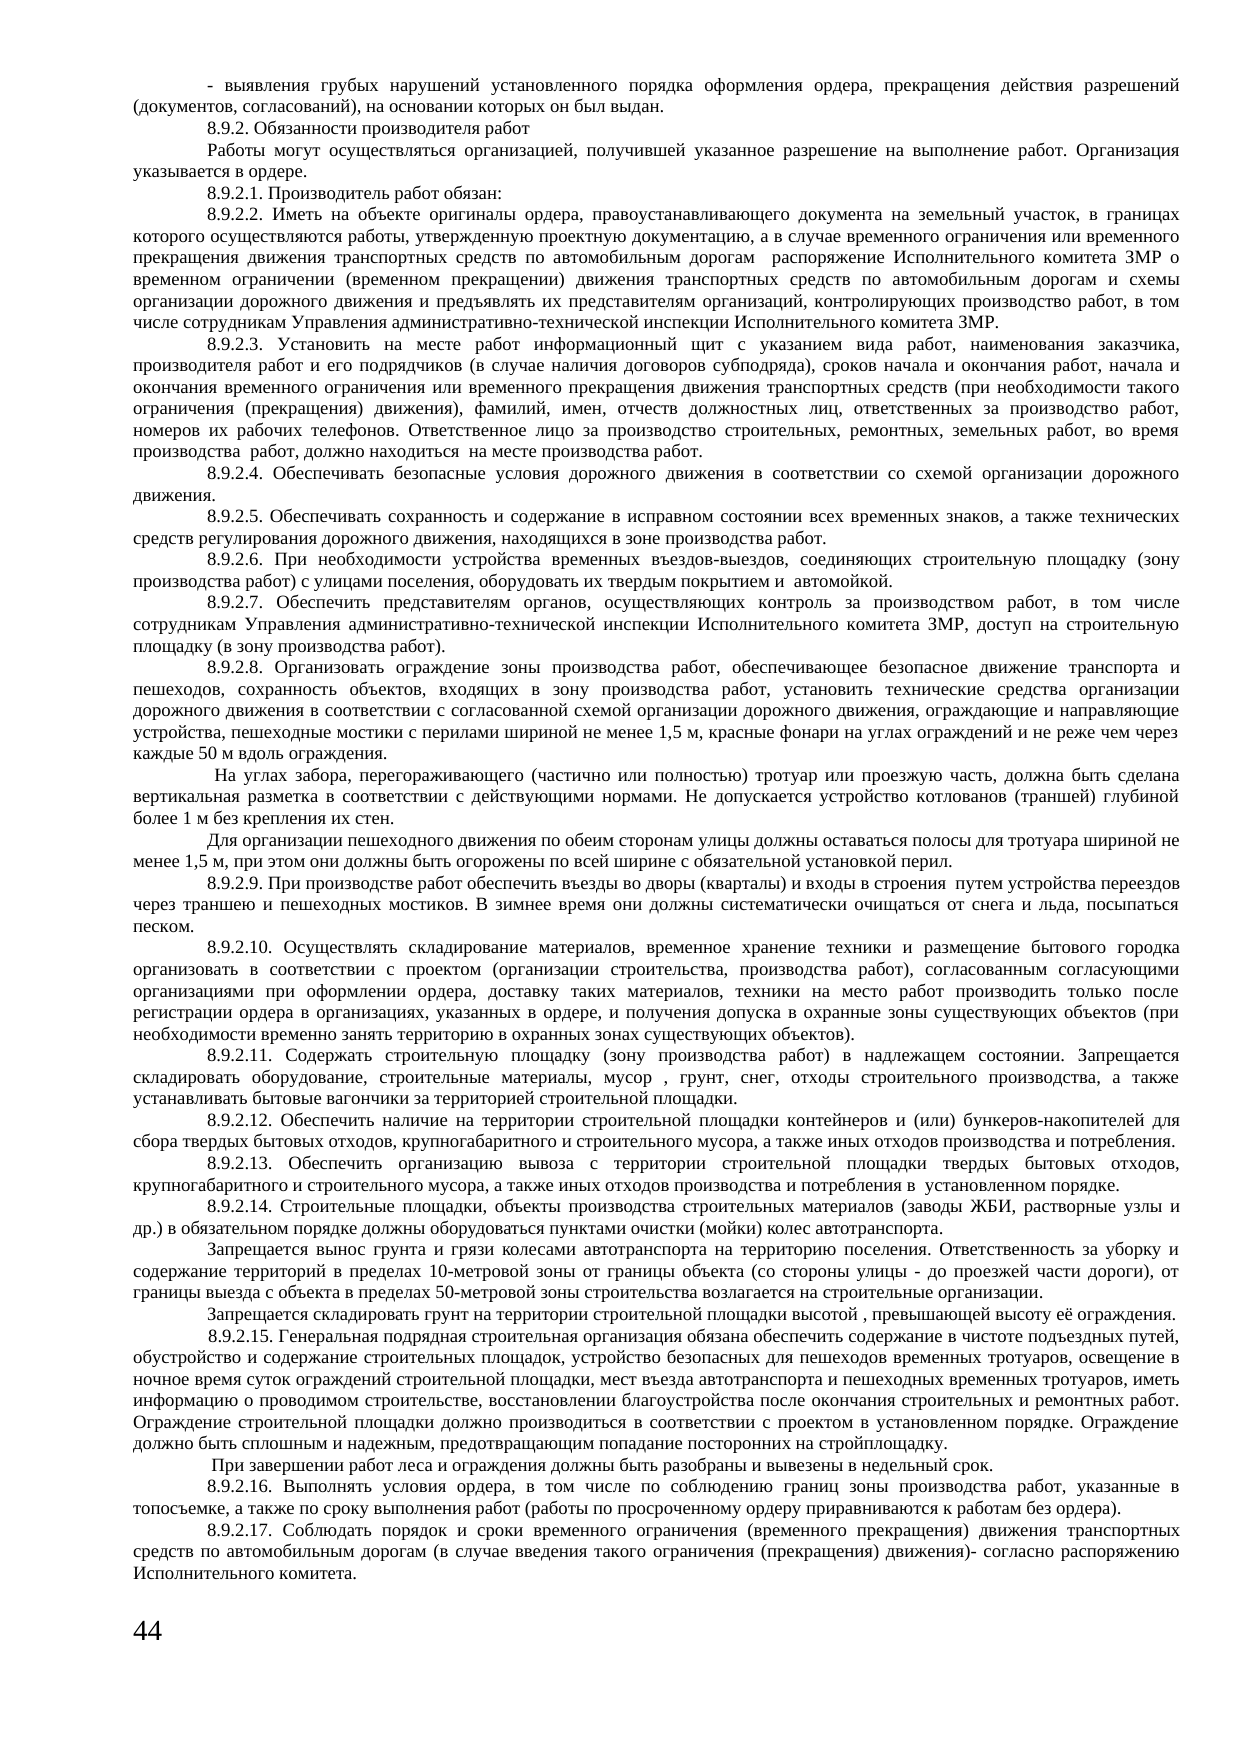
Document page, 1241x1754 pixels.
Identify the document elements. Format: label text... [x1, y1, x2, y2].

text 8.9.2.11. Содержать строительную площадку (зону производства работ) в надлежащем состоянии. Запрещается складировать оборудование, строительные материалы, мусор , грунт, снег, отходы строительного производства, а также устанавливать бытовые вагончики за территорией строительной площадки. [133, 1044, 1181, 1109]
text 8.9.2.3. Установить на месте работ информационный щит с указанием вида работ, наименования заказчика, производителя работ и его подрядчиков (в случае наличия договоров субподряда), сроков начала и окончания работ, начала и окончания временного ограничения или временного прекращения движения транспортных средств (при необходимости такого ограничения (прекращения) движения), фамилий, имен, отчеств должностных лиц, ответственных за производство работ, номеров их рабочих телефонов. Ответственное лицо за производство строительных, ремонтных, земельных работ, во время производства работ, должно находиться на месте производства работ. [133, 333, 1181, 462]
text - выявления грубых нарушений установленного порядка оформления ордера, прекращения действия разрешений (документов, согласований), на основании которых он был выдан. [133, 74, 1181, 117]
text 8.9.2.1. Производитель работ обязан: [133, 182, 1181, 203]
text На углах забора, перегораживающего (частично или полностью) тротуар или проезжую часть, должна быть сделана вертикальная разметка в соответствии с действующими нормами. Не допускается устройство котлованов (траншей) глубиной более 1 м без крепления их стен. [133, 764, 1181, 828]
text 8.9.2.7. Обеспечить представителям органов, осуществляющих контроль за производством работ, в том числе сотрудникам Управления административно-технической инспекции Исполнительного комитета ЗМР, доступ на строительную площадку (в зону производства работ). [133, 591, 1181, 656]
text 8.9.2.10. Осуществлять складирование материалов, временное хранение техники и размещение бытового городка организовать в соответствии с проектом (организации строительства, производства работ), согласованным согласующими организациями при оформлении ордера, доставку таких материалов, техники на место работ производить только после регистрации ордера в организациях, указанных в ордере, и получения допуска в охранные зоны существующих объектов (при необходимости временно занять территорию в охранных зонах существующих объектов). [133, 936, 1181, 1044]
text 8.9.2.14. Строительные площадки, объекты производства строительных материалов (заводы ЖБИ, растворные узлы и др.) в обязательном порядке должны оборудоваться пунктами очистки (мойки) колес автотранспорта. [133, 1195, 1181, 1238]
text 8.9.2.9. При производстве работ обеспечить въезды во дворы (кварталы) и входы в строения путем устройства переездов через траншею и пешеходных мостиков. В зимнее время они должны систематически очищаться от снега и льда, посыпаться песком. [133, 872, 1181, 936]
text 8.9.2.6. При необходимости устройства временных въездов-выездов, соединяющих строительную площадку (зону производства работ) с улицами поселения, оборудовать их твердым покрытием и автомойкой. [133, 548, 1181, 591]
text Работы могут осуществляться организацией, получившей указанное разрешение на выполнение работ. Организация указывается в ордере. [133, 138, 1181, 182]
text 8.9.2.8. Организовать ограждение зоны производства работ, обеспечивающее безопасное движение транспорта и пешеходов, сохранность объектов, входящих в зону производства работ, установить технические средства организации дорожного движения в соответствии с согласованной схемой организации дорожного движения, ограждающие и направляющие устройства, пешеходные мостики с перилами шириной не менее 1,5 м, красные фонари на углах ограждений и не реже чем через каждые 50 м вдоль ограждения. [133, 656, 1181, 764]
text Запрещается вынос грунта и грязи колесами автотранспорта на территорию поселения. Ответственность за уборку и содержание территорий в пределах 10-метровой зоны от границы объекта (со стороны улицы - до проезжей части дороги), от границы выезда с объекта в пределах 50-метровой зоны строительства возлагается на строительные организации. [133, 1238, 1181, 1303]
text Для организации пешеходного движения по обеим сторонам улицы должны оставаться полосы для тротуара шириной не менее 1,5 м, при этом они должны быть огорожены по всей ширине с обязательной установкой перил. [133, 828, 1181, 872]
text При завершении работ леса и ограждения должны быть разобраны и вывезены в недельный срок. [133, 1454, 1181, 1475]
text 8.9.2.4. Обеспечивать безопасные условия дорожного движения в соответствии со схемой организации дорожного движения. [133, 462, 1181, 505]
text 8.9.2.5. Обеспечивать сохранность и содержание в исправном состоянии всех временных знаков, а также технических средств регулирования дорожного движения, находящихся в зоне производства работ. [133, 505, 1181, 548]
text 8.9.2.15. Генеральная подрядная строительная организация обязана обеспечить содержание в чистоте подъездных путей, обустройство и содержание строительных площадок, устройство безопасных для пешеходов временных тротуаров, освещение в ночное время суток ограждений строительной площадки, мест въезда автотранспорта и пешеходных временных тротуаров, иметь информацию о проводимом строительстве, восстановлении благоустройства после окончания строительных и ремонтных работ. Ограждение строительной площадки должно производиться в соответствии с проектом в установленном порядке. Ограждение должно быть сплошным и надежным, предотвращающим попадание посторонних на стройплощадку. [133, 1324, 1181, 1454]
text 8.9.2.2. Иметь на объекте оригиналы ордера, правоустанавливающего документа на земельный участок, в границах которого осуществляются работы, утвержденную проектную документацию, а в случае временного ограничения или временного прекращения движения транспортных средств по автомобильным дорогам распоряжение Исполнительного комитета ЗМР о временном ограничении (временном прекращении) движения транспортных средств по автомобильным дорогам и схемы организации дорожного движения и предъявлять их представителям организаций, контролирующих производство работ, в том числе сотрудникам Управления административно-технической инспекции Исполнительного комитета ЗМР. [133, 203, 1181, 333]
text 8.9.2.13. Обеспечить организацию вывоза с территории строительной площадки твердых бытовых отходов, крупногабаритного и строительного мусора, а также иных отходов производства и потребления в установленном порядке. [133, 1152, 1181, 1195]
text 8.9.2.16. Выполнять условия ордера, в том числе по соблюдению границ зоны производства работ, указанные в топосъемке, а также по сроку выполнения работ (работы по просроченному ордеру приравниваются к работам без ордера). [133, 1475, 1181, 1518]
text Запрещается складировать грунт на территории строительной площадки высотой , превышающей высоту её ограждения. [133, 1303, 1181, 1324]
text 8.9.2.17. Соблюдать порядок и сроки временного ограничения (временного прекращения) движения транспортных средств по автомобильным дорогам (в случае введения такого ограничения (прекращения) движения)- согласно распоряжению Исполнительного комитета. [133, 1518, 1181, 1583]
text 8.9.2.12. Обеспечить наличие на территории строительной площадки контейнеров и (или) бункеров-накопителей для сбора твердых бытовых отходов, крупногабаритного и строительного мусора, а также иных отходов производства и потребления. [133, 1109, 1181, 1152]
text 8.9.2. Обязанности производителя работ [133, 117, 1181, 138]
